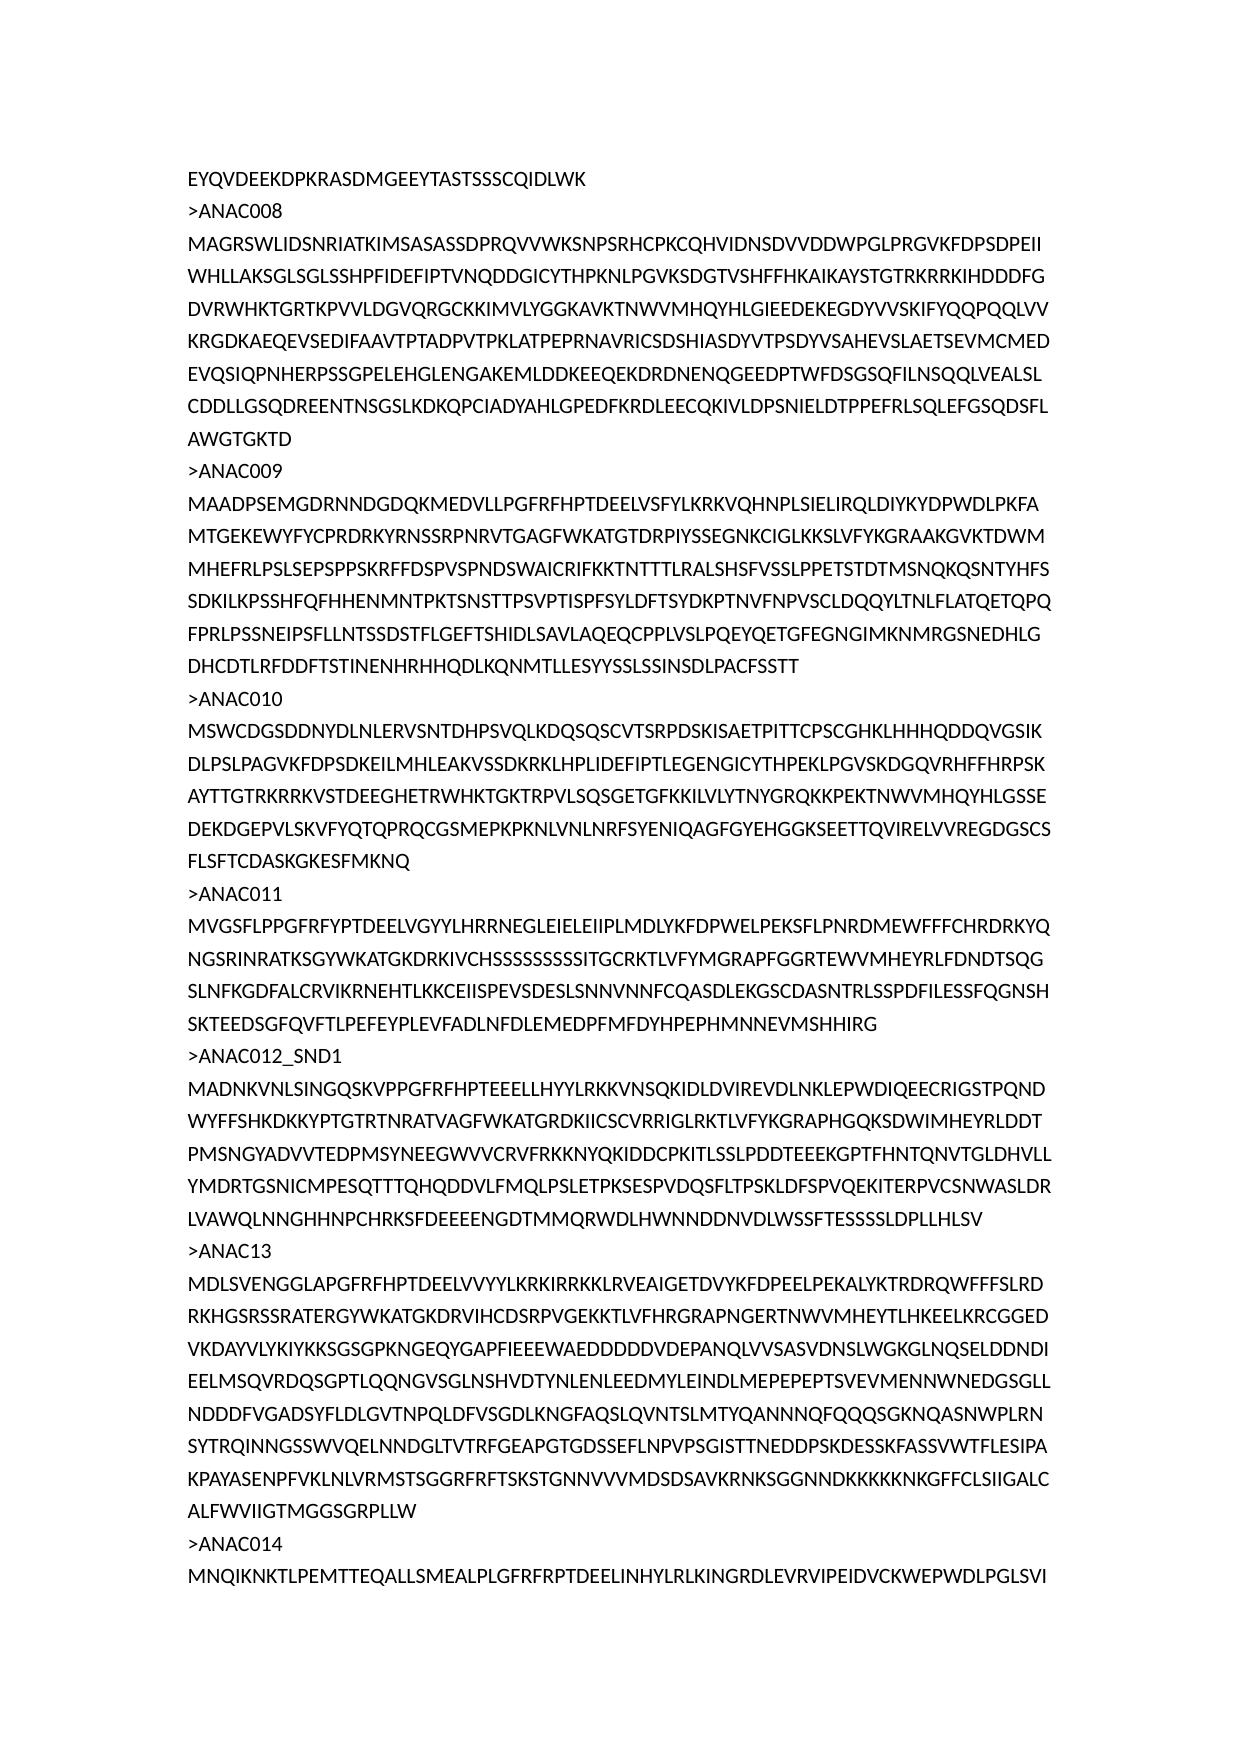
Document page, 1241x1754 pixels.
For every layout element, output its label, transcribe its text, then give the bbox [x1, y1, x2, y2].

text >ANAC009 [187, 454, 1053, 487]
text >ANAC010 [187, 682, 1053, 714]
text >ANAC008 [187, 194, 1053, 227]
text >ANAC13 [187, 1234, 1053, 1267]
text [187, 1559, 1053, 1592]
text >ANAC014 [187, 1527, 1053, 1559]
text MAADPSEMGDRNNDGDQKMEDVLLPGFRFHPTDEELVSFYLKRKVQHNPLSIELIRQLDIYKYDPWDLPKFAMTGEKEWYFYCPRDRKYRNSSRPNRVTGAGFWKATGTDRPIYSSEGNKCIGLKKSLVFYKGRAAKGVKTDWMMHEFRLPSLSEPSPPSKRFFDSPVSPNDSWAICRIFKKTNTTTLRALSHSFVSSLPPETSTDTMSNQKQSNTYHFSSDKILKPSSHFQFHHENMNTPKTSNSTTPSVPTISPFSYLDFTSYDKPTNVFNPVSCLDQQYLTNLFLATQETQPQFPRLPSSNEIPSFLLNTSSDSTFLGEFTSHIDLSAVLAQEQCPPLVSLPQEYQETGFEGNGIMKNMRGSNEDHLGDHCDTLRFDDFTSTINENHRHHQDLKQNMTLLESYYSSLSSINSDLPACFSSTT [187, 487, 1053, 682]
text MVGSFLPPGFRFYPTDEELVGYYLHRRNEGLEIELEIIPLMDLYKFDPWELPEKSFLPNRDMEWFFFCHRDRKYQNGSRINRATKSGYWKATGKDRKIVCHSSSSSSSSSITGCRKTLVFYMGRAPFGGRTEWVMHEYRLFDNDTSQGSLNFKGDFALCRVIKRNEHTLKKCEIISPEVSDESLSNNVNNFCQASDLEKGSCDASNTRLSSPDFILESSFQGNSHSKTEEDSGFQVFTLPEFEYPLEVFADLNFDLEMEDPFMFDYHPEPHMNNEVMSHHIRG [187, 909, 1053, 1039]
text MSWCDGSDDNYDLNLERVSNTDHPSVQLKDQSQSCVTSRPDSKISAETPITTCPSCGHKLHHHQDDQVGSIKDLPSLPAGVKFDPSDKEILMHLEAKVSSDKRKLHPLIDEFIPTLEGENGICYTHPEKLPGVSKDGQVRHFFHRPSKAYTTGTRKRRKVSTDEEGHETRWHKTGKTRPVLSQSGETGFKKILVLYTNYGRQKKPEKTNWVMHQYHLGSSEDEKDGEPVLSKVFYQTQPRQCGSMEPKPKNLVNLNRFSYENIQAGFGYEHGGKSEETTQVIRELVVREGDGSCSFLSFTCDASKGKESFMKNQ [187, 714, 1053, 877]
text MDLSVENGGLAPGFRFHPTDEELVVYYLKRKIRRKKLRVEAIGETDVYKFDPEELPEKALYKTRDRQWFFFSLRDRKHGSRSSRATERGYWKATGKDRVIHCDSRPVGEKKTLVFHRGRAPNGERTNWVMHEYTLHKEELKRCGGEDVKDAYVLYKIYKKSGSGPKNGEQYGAPFIEEEWAEDDDDDVDEPANQLVVSASVDNSLWGKGLNQSELDDNDIEELMSQVRDQSGPTLQQNGVSGLNSHVDTYNLENLEEDMYLEINDLMEPEPEPTSVEVMENNWNEDGSGLLNDDDFVGADSYFLDLGVTNPQLDFVSGDLKNGFAQSLQVNTSLMTYQANNNQFQQQSGKNQASNWPLRNSYTRQINNGSSWVQELNNDGLTVTRFGEAPGTGDSSEFLNPVPSGISTTNEDDPSKDESSKFASSVWTFLESIPAKPAYASENPFVKLNLVRMSTSGGRFRFTSKSTGNNVVVMDSDSAVKRNKSGGNNDKKKKKNKGFFCLSIIGALCALFWVIIGTMGGSGRPLLW [187, 1267, 1053, 1527]
text >ANAC012_SND1 [187, 1039, 1053, 1072]
text >ANAC011 [187, 877, 1053, 909]
text MADNKVNLSINGQSKVPPGFRFHPTEEELLHYYLRKKVNSQKIDLDVIREVDLNKLEPWDIQEECRIGSTPQNDWYFFSHKDKKYPTGTRTNRATVAGFWKATGRDKIICSCVRRIGLRKTLVFYKGRAPHGQKSDWIMHEYRLDDTPMSNGYADVVTEDPMSYNEEGWVVCRVFRKKNYQKIDDCPKITLSSLPDDTEEEKGPTFHNTQNVTGLDHVLLYMDRTGSNICMPESQTTTQHQDDVLFMQLPSLETPKSESPVDQSFLTPSKLDFSPVQEKITERPVCSNWASLDRLVAWQLNNGHHNPCHRKSFDEEEENGDTMMQRWDLHWNNDDNVDLWSSFTESSSSLDPLLHLSV [187, 1072, 1053, 1234]
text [187, 162, 1053, 194]
text MAGRSWLIDSNRIATKIMSASASSDPRQVVWKSNPSRHCPKCQHVIDNSDVVDDWPGLPRGVKFDPSDPEIIWHLLAKSGLSGLSSHPFIDEFIPTVNQDDGICYTHPKNLPGVKSDGTVSHFFHKAIKAYSTGTRKRRKIHDDDFGDVRWHKTGRTKPVVLDGVQRGCKKIMVLYGGKAVKTNWVMHQYHLGIEEDEKEGDYVVSKIFYQQPQQLVVKRGDKAEQEVSEDIFAAVTPTADPVTPKLATPEPRNAVRICSDSHIASDYVTPSDYVSAHEVSLAETSEVMCMEDEVQSIQPNHERPSSGPELEHGLENGAKEMLDDKEEQEKDRDNENQGEEDPTWFDSGSQFILNSQQLVEALSLCDDLLGSQDREENTNSGSLKDKQPCIADYAHLGPEDFKRDLEECQKIVLDPSNIELDTPPEFRLSQLEFGSQDSFLAWGTGKTD [187, 227, 1053, 454]
